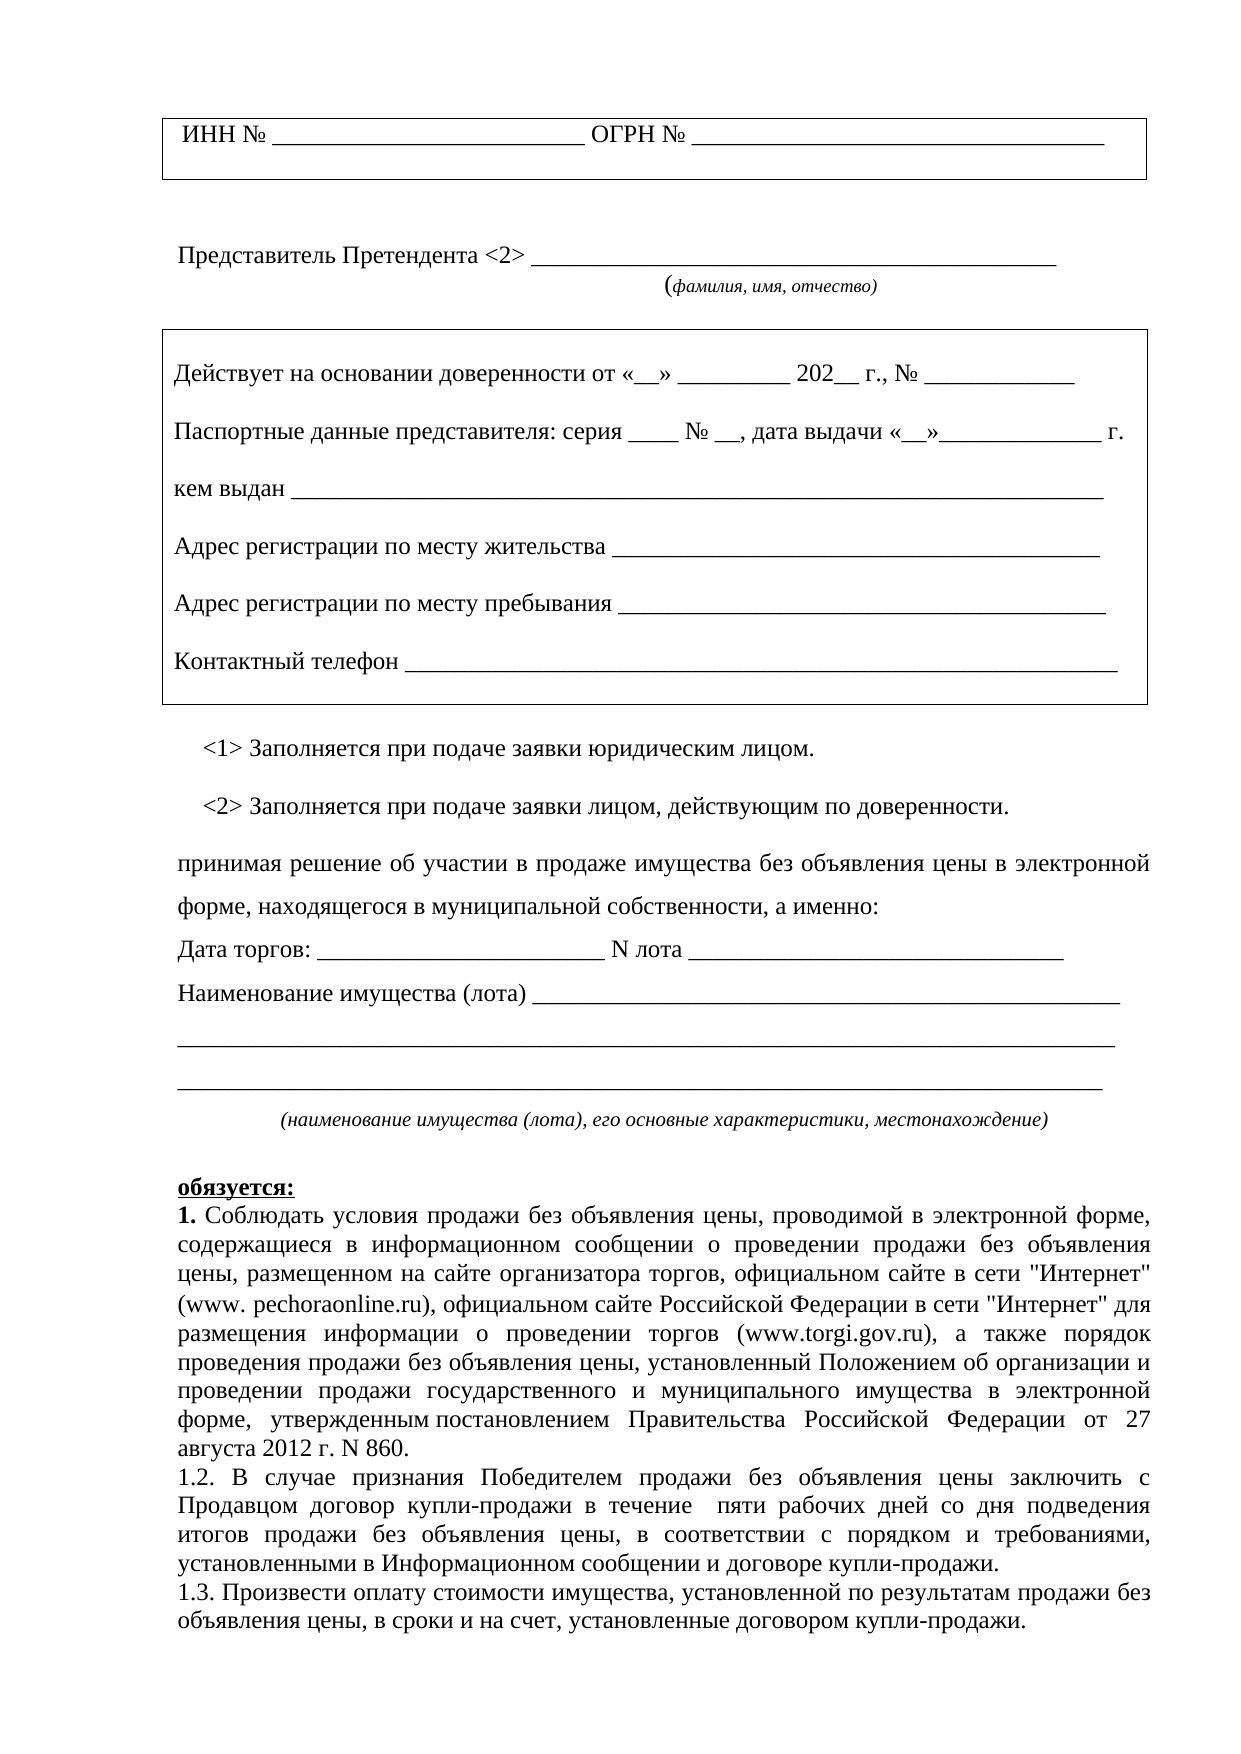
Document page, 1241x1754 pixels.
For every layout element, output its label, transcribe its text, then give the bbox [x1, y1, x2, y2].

text __________________________________________________________________________ [177, 1064, 1152, 1093]
text 1. Соблюдать условия продажи без объявления цены, проводимой в электронной форме, содержащиеся в информационном сообщении о проведении продажи без объявления цены, размещенном на сайте организатора торгов, официальном сайте в сети "Интернет" (www. pechoraonline.ru), официальном сайте Российской Федерации в сети "Интернет" для размещения информации о проведении торгов (www.torgi.gov.ru), а также порядок проведения продажи без объявления цены, установленный Положением об организации и проведении продажи государственного и муниципального имущества в электронной форме, утвержденным постановлением Правительства Российской Федерации от 27 августа 2012 г. N 860. [177, 1201, 1152, 1462]
text Представитель Претендента <2> __________________________________________ [177, 240, 1152, 269]
text (наименование имущества (лота), его основные характеристики, местонахождение) [177, 1107, 1152, 1131]
text 1.2. В случае признания Победителем продажи без объявления цены заключить с Продавцом договор купли-продажи в течение пяти рабочих дней со дня подведения итогов продажи без объявления цены, в соответствии с порядком и требованиями, установленными в Информационном сообщении и договоре купли-продажи. [177, 1462, 1152, 1577]
text обязуется: [177, 1172, 1152, 1201]
text <2> Заполняется при подаче заявки лицом, действующим по доверенности. [177, 791, 1152, 819]
table_header Действует на основании доверенности от «__» _________ 202__ г., № ____________ Паспортные данные представителя: серия ____ № __, дата выдачи «__»_____________ г. кем выдан _________________________________________________________________ Адрес регистрации по месту жительства _______________________________________ Адрес регистрации по месту пребывания _______________________________________ Контактный телефон _________________________________________________________ [163, 330, 1147, 703]
text <1> Заполняется при подаче заявки юридическим лицом. [177, 733, 1152, 762]
text Наименование имущества (лота) _______________________________________________ [177, 978, 1152, 1006]
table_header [163, 119, 1146, 179]
text Дата торгов: _______________________ N лота ______________________________ [177, 934, 1152, 963]
text ___________________________________________________________________________ [177, 1021, 1152, 1049]
text 1.3. Произвести оплату стоимости имущества, установленной по результатам продажи без объявления цены, в сроки и на счет, установленные договором купли-продажи. [177, 1577, 1152, 1634]
text (фамилия, имя, отчество) [177, 269, 1152, 297]
text принимая решение об участии в продаже имущества без объявления цены в электронной форме, находящегося в муниципальной собственности, а именно: [177, 848, 1152, 920]
